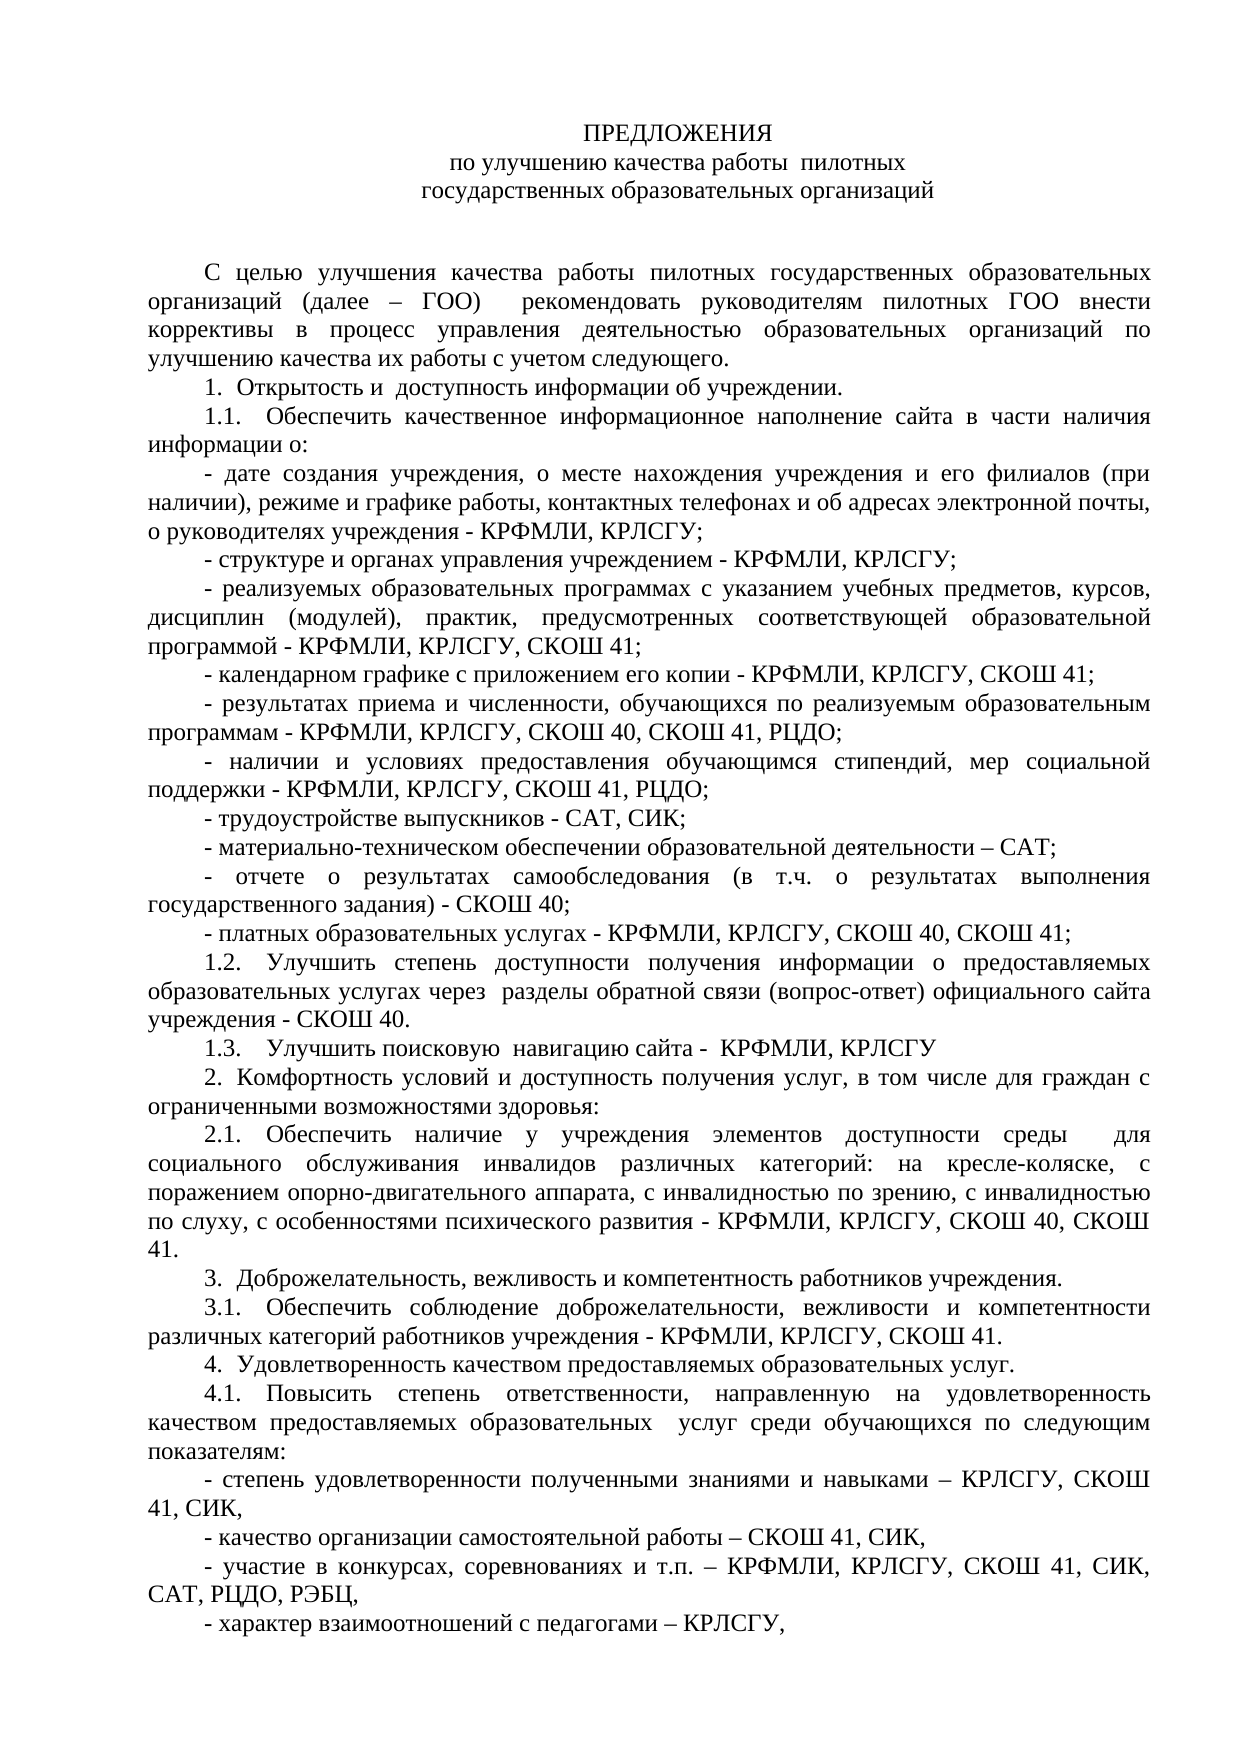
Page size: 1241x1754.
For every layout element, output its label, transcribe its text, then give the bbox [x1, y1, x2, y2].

text - структуре и органах управления учреждением - КРФМЛИ, КРЛСГУ; [148, 544, 1152, 573]
text - степень удовлетворенности полученными знаниями и навыками – КРЛСГУ, СКОШ 41, СИК, [148, 1464, 1152, 1522]
list Улучшить степень доступности получения информации о предоставляемых образовательных услугах через разделы обратной связи (вопрос-ответ) официального сайта учреждения - СКОШ 40. [148, 947, 1152, 1033]
text С целью улучшения качества работы пилотных государственных образовательных организаций (далее – ГОО) рекомендовать руководителям пилотных ГОО внести коррективы в процесс управления деятельностью образовательных организаций по улучшению качества их работы с учетом следующего. [148, 257, 1152, 372]
list - наличии и условиях предоставления обучающимся стипендий, мер социальной поддержки - КРФМЛИ, КРЛСГУ, СКОШ 41, РЦДО; [148, 746, 1152, 803]
text - качество организации самостоятельной работы – СКОШ 41, СИК, [148, 1522, 1152, 1551]
list Удовлетворенность качеством предоставляемых образовательных услуг. [148, 1349, 1152, 1378]
text государственных образовательных организаций [148, 176, 1152, 204]
list Обеспечить качественное информационное наполнение сайта в части наличия информации о: [148, 401, 1152, 458]
list Комфортность условий и доступность получения услуг, в том числе для граждан с ограниченными возможностями здоровья: [148, 1062, 1152, 1119]
list Улучшить поисковую навигацию сайта - КРФМЛИ, КРЛСГУ [148, 1033, 1152, 1062]
list Доброжелательность, вежливость и компетентность работников учреждения. [148, 1263, 1152, 1292]
list - трудоустройстве выпускников - САТ, СИК; [148, 803, 1152, 832]
list Обеспечить наличие у учреждения элементов доступности среды для социального обслуживания инвалидов различных категорий: на кресле-коляске, с поражением опорно-двигательного аппарата, с инвалидностью по зрению, с инвалидностью по слуху, с особенностями психического развития - КРФМЛИ, КРЛСГУ, СКОШ 40, СКОШ 41. [148, 1119, 1152, 1263]
list - календарном графике с приложением его копии - КРФМЛИ, КРЛСГУ, СКОШ 41; [148, 659, 1152, 688]
text по улучшению качества работы пилотных [148, 147, 1152, 176]
list - платных образовательных услугах - КРФМЛИ, КРЛСГУ, СКОШ 40, СКОШ 41; [148, 918, 1152, 947]
list Повысить степень ответственности, направленную на удовлетворенность качеством предоставляемых образовательных услуг среди обучающихся по следующим показателям: [148, 1378, 1152, 1464]
text - дате создания учреждения, о месте нахождения учреждения и его филиалов (при наличии), режиме и графике работы, контактных телефонах и об адресах электронной почты, о руководителях учреждения - КРФМЛИ, КРЛСГУ; [148, 458, 1152, 544]
list - материально-техническом обеспечении образовательной деятельности – САТ; [148, 832, 1152, 861]
list Открытость и доступность информации об учреждении. [148, 372, 1152, 401]
text - характер взаимоотношений с педагогами – КРЛСГУ, [148, 1608, 1152, 1637]
text - реализуемых образовательных программах с указанием учебных предметов, курсов, дисциплин (модулей), практик, предусмотренных соответствующей образовательной программой - КРФМЛИ, КРЛСГУ, СКОШ 41; [148, 573, 1152, 659]
list - результатах приема и численности, обучающихся по реализуемым образовательным программам - КРФМЛИ, КРЛСГУ, СКОШ 40, СКОШ 41, РЦДО; [148, 688, 1152, 746]
text - участие в конкурсах, соревнованиях и т.п. – КРФМЛИ, КРЛСГУ, СКОШ 41, СИК, САТ, РЦДО, РЭБЦ, [148, 1551, 1152, 1608]
list - отчете о результатах самообследования (в т.ч. о результатах выполнения государственного задания) - СКОШ 40; [148, 861, 1152, 918]
list Обеспечить соблюдение доброжелательности, вежливости и компетентности различных категорий работников учреждения - КРФМЛИ, КРЛСГУ, СКОШ 41. [148, 1292, 1152, 1349]
text ПРЕДЛОЖЕНИЯ [148, 118, 1152, 147]
